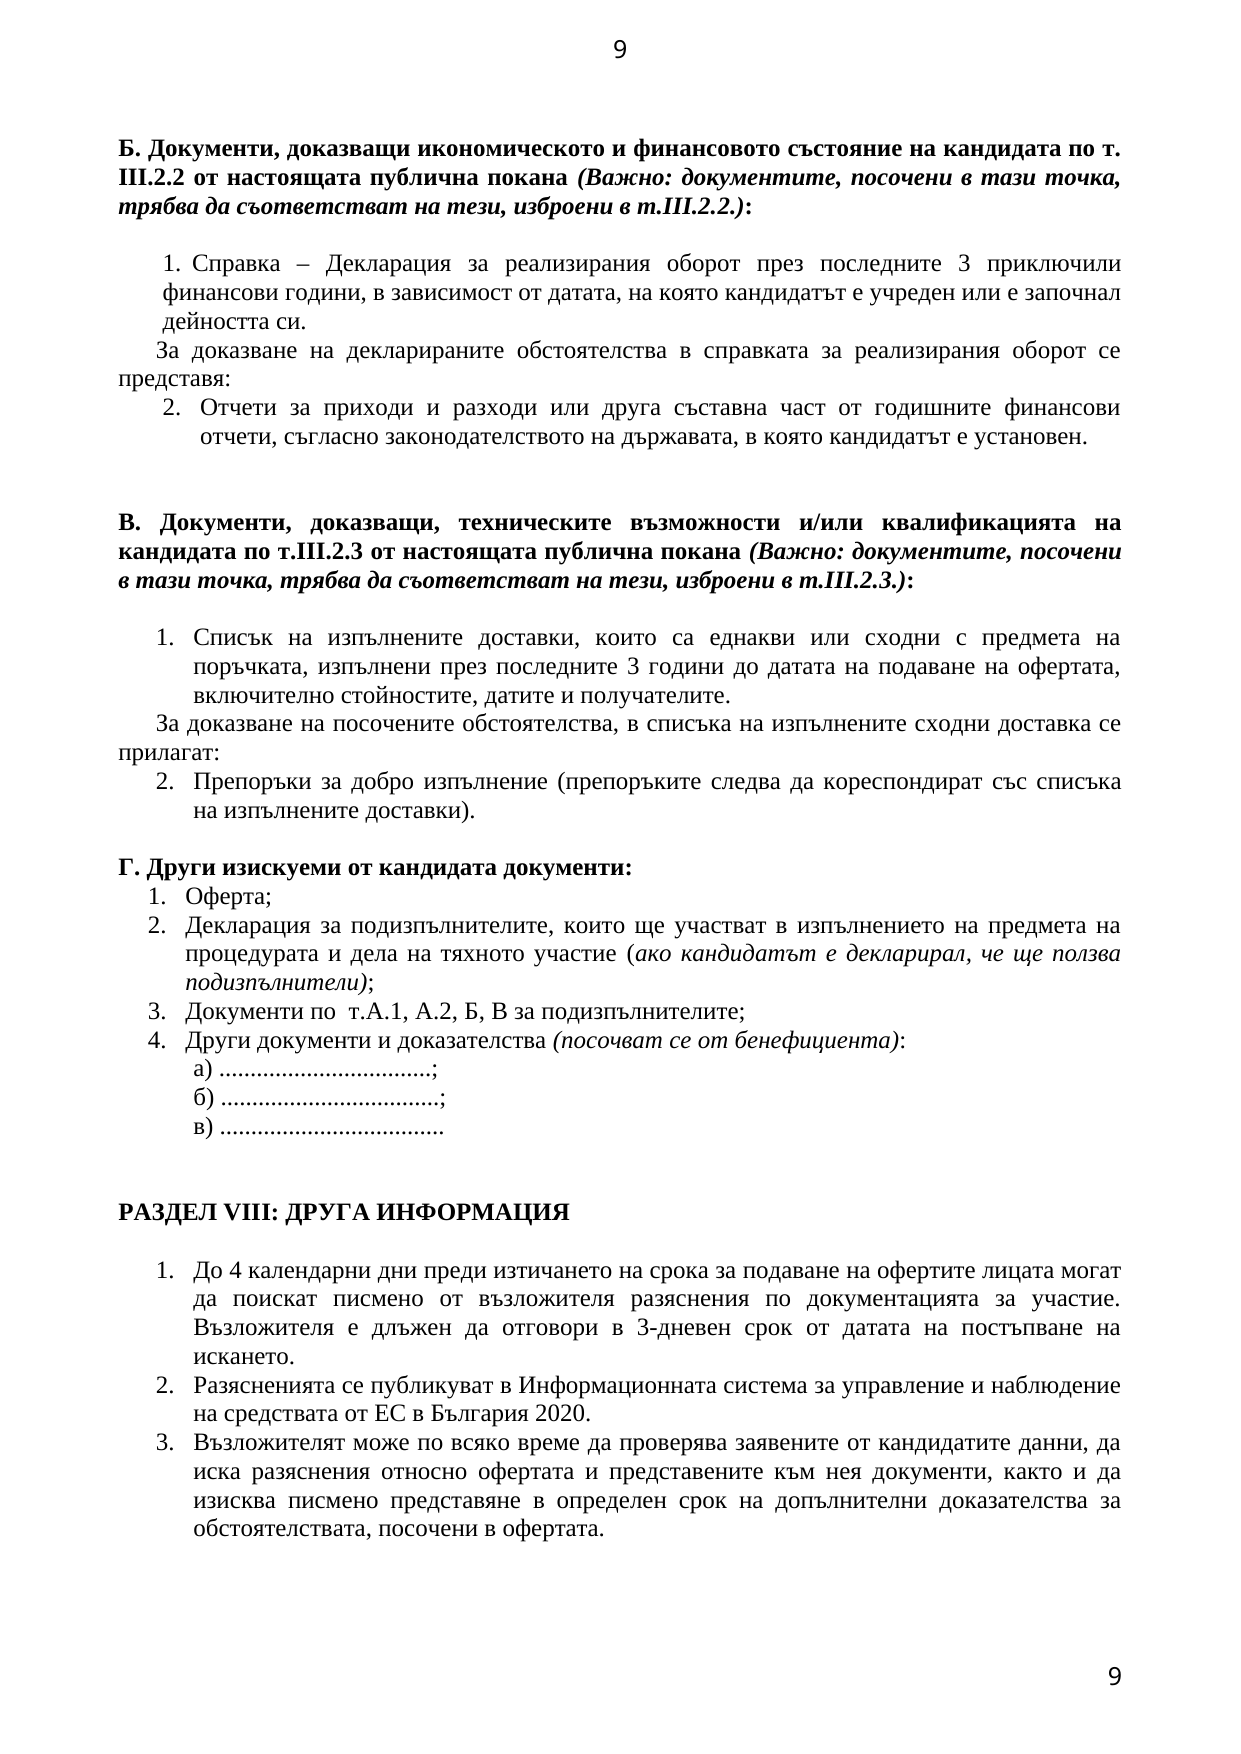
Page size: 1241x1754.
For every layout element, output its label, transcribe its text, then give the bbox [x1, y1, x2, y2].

text в) .................................... [193, 1111, 1122, 1140]
list Препоръки за добро изпълнение (препоръките следва да кореспондират със списъка на изпълнените доставки). [156, 766, 1122, 823]
text За доказване на посочените обстоятелства, в списъка на изпълнените сходни доставка се прилагат: [118, 708, 1122, 766]
list Документи по т.А.1, А.2, Б, В за подизпълнителите; [148, 996, 1122, 1025]
list До 4 календарни дни преди изтичането на срока за подаване на офертите лицата могат да поискат писмено от възложителя разяснения по документацията за участие. Възложителя е длъжен да отговори в 3-дневен срок от датата на постъпване на искането. [156, 1255, 1122, 1370]
list Отчети за приходи и разходи или друга съставна част от годишните финансови отчети, съгласно законодателството на държавата, в която кандидатът е установен. [162, 392, 1122, 450]
list Справка – Декларация за реализирания оборот през последните 3 приключили финансови години, в зависимост от датата, на която кандидатът е учреден или е започнал дейността си. [162, 248, 1122, 335]
text За доказване на декларираните обстоятелства в справката за реализирания оборот се представя: [118, 335, 1122, 392]
list Оферта; [148, 881, 1122, 910]
list Разясненията се публикуват в Информационната система за управление и наблюдение на средствата от ЕС в България 2020. [156, 1370, 1122, 1427]
text Б. Документи, доказващи икономическото и финансовото състояние на кандидата по т. ІІІ.2.2 от настоящата публична покана (Важно: документите, посочени в тази точка, трябва да съответстват на тези, изброени в т.ІІІ.2.2.): [118, 133, 1122, 220]
text Г. Други изискуеми от кандидата документи: [118, 852, 1122, 881]
list Други документи и доказателства (посочват се от бенефициента): [148, 1025, 1122, 1053]
list Възложителят може по всяко време да проверява заявените от кандидатите данни, да иска разяснения относно офертата и представените към нея документи, както и да изисква писмено представяне в определен срок на допълнителни доказателства за обстоятелствата, посочени в офертата. [156, 1427, 1122, 1542]
text РАЗДЕЛ VІІI: ДРУГА ИНФОРМАЦИЯ [118, 1197, 1122, 1226]
list Списък на изпълнените доставки, които са еднакви или сходни с предмета на поръчката, изпълнени през последните 3 години до датата на подаване на офертата, включително стойностите, датите и получателите. [156, 622, 1122, 708]
text а) ..................................; [193, 1053, 1122, 1082]
text б) ...................................; [193, 1082, 1122, 1111]
text В. Документи, доказващи, техническите възможности и/или квалификацията на кандидата по т.ІІІ.2.3 от настоящата публична покана (Важно: документите, посочени в тази точка, трябва да съответстват на тези, изброени в т.ІІІ.2.3.): [118, 507, 1122, 593]
list Декларация за подизпълнителите, които ще участват в изпълнението на предмета на процедурата и дела на тяхното участие (ако кандидатът е декларирал, че ще ползва подизпълнители); [148, 910, 1122, 996]
